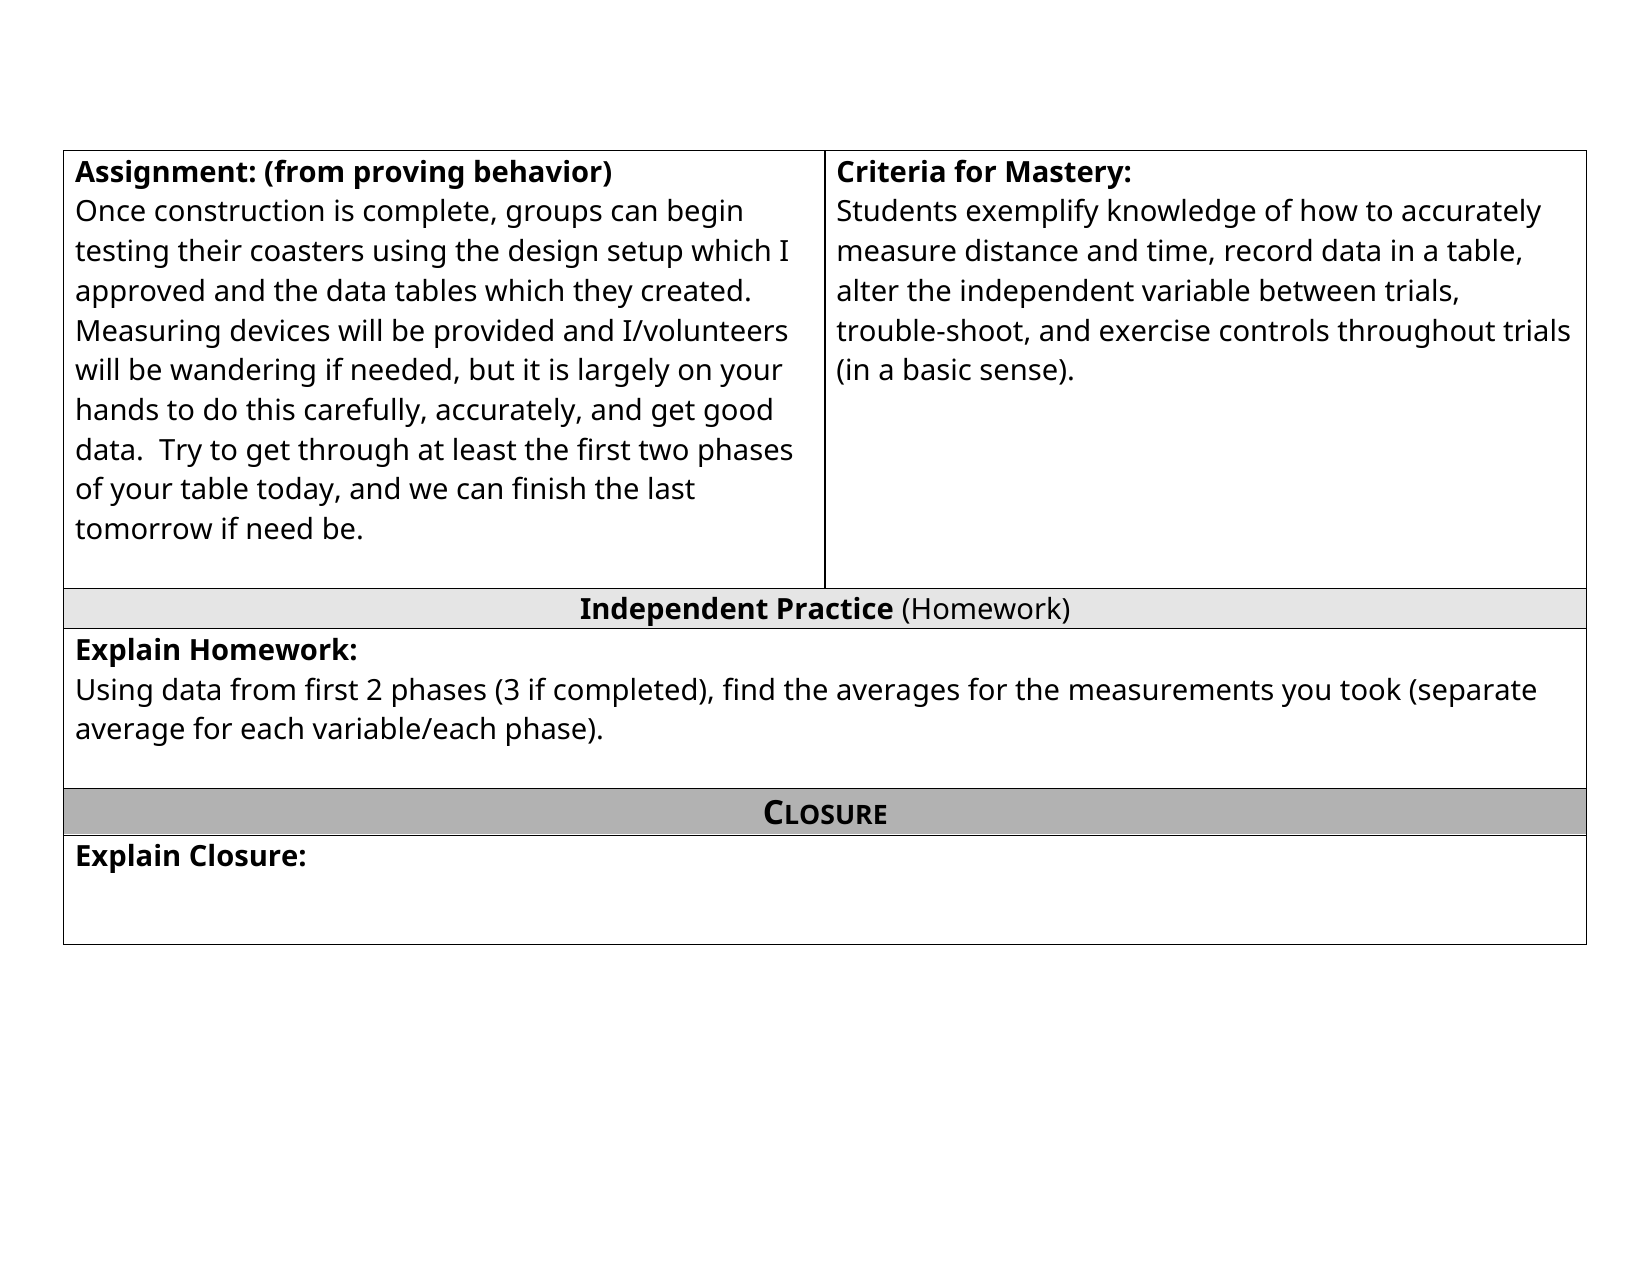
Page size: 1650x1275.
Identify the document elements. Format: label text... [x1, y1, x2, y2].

table_cell Explain Homework: Using data from first 2 phases (3 if completed), find the averages for the measurements you took (separate average for each variable/each phase). [64, 629, 1586, 788]
table_cell Explain Closure: [64, 836, 1586, 944]
table_cell Closure [64, 789, 1586, 834]
table_cell Criteria for Mastery: Students exemplify knowledge of how to accurately measure distance and time, record data in a table, alter the independent variable between trials, trouble-shoot, and exercise controls throughout trials (in a basic sense). [826, 151, 1586, 588]
table_cell Assignment: (from proving behavior) Once construction is complete, groups can begin testing their coasters using the design setup which I approved and the data tables which they created. Measuring devices will be provided and I/volunteers will be wandering if needed, but it is largely on your hands to do this carefully, accurately, and get good data. Try to get through at least the first two phases of your table today, and we can finish the last tomorrow if need be. [64, 151, 824, 588]
table_cell Independent Practice (Homework) [64, 589, 1586, 628]
